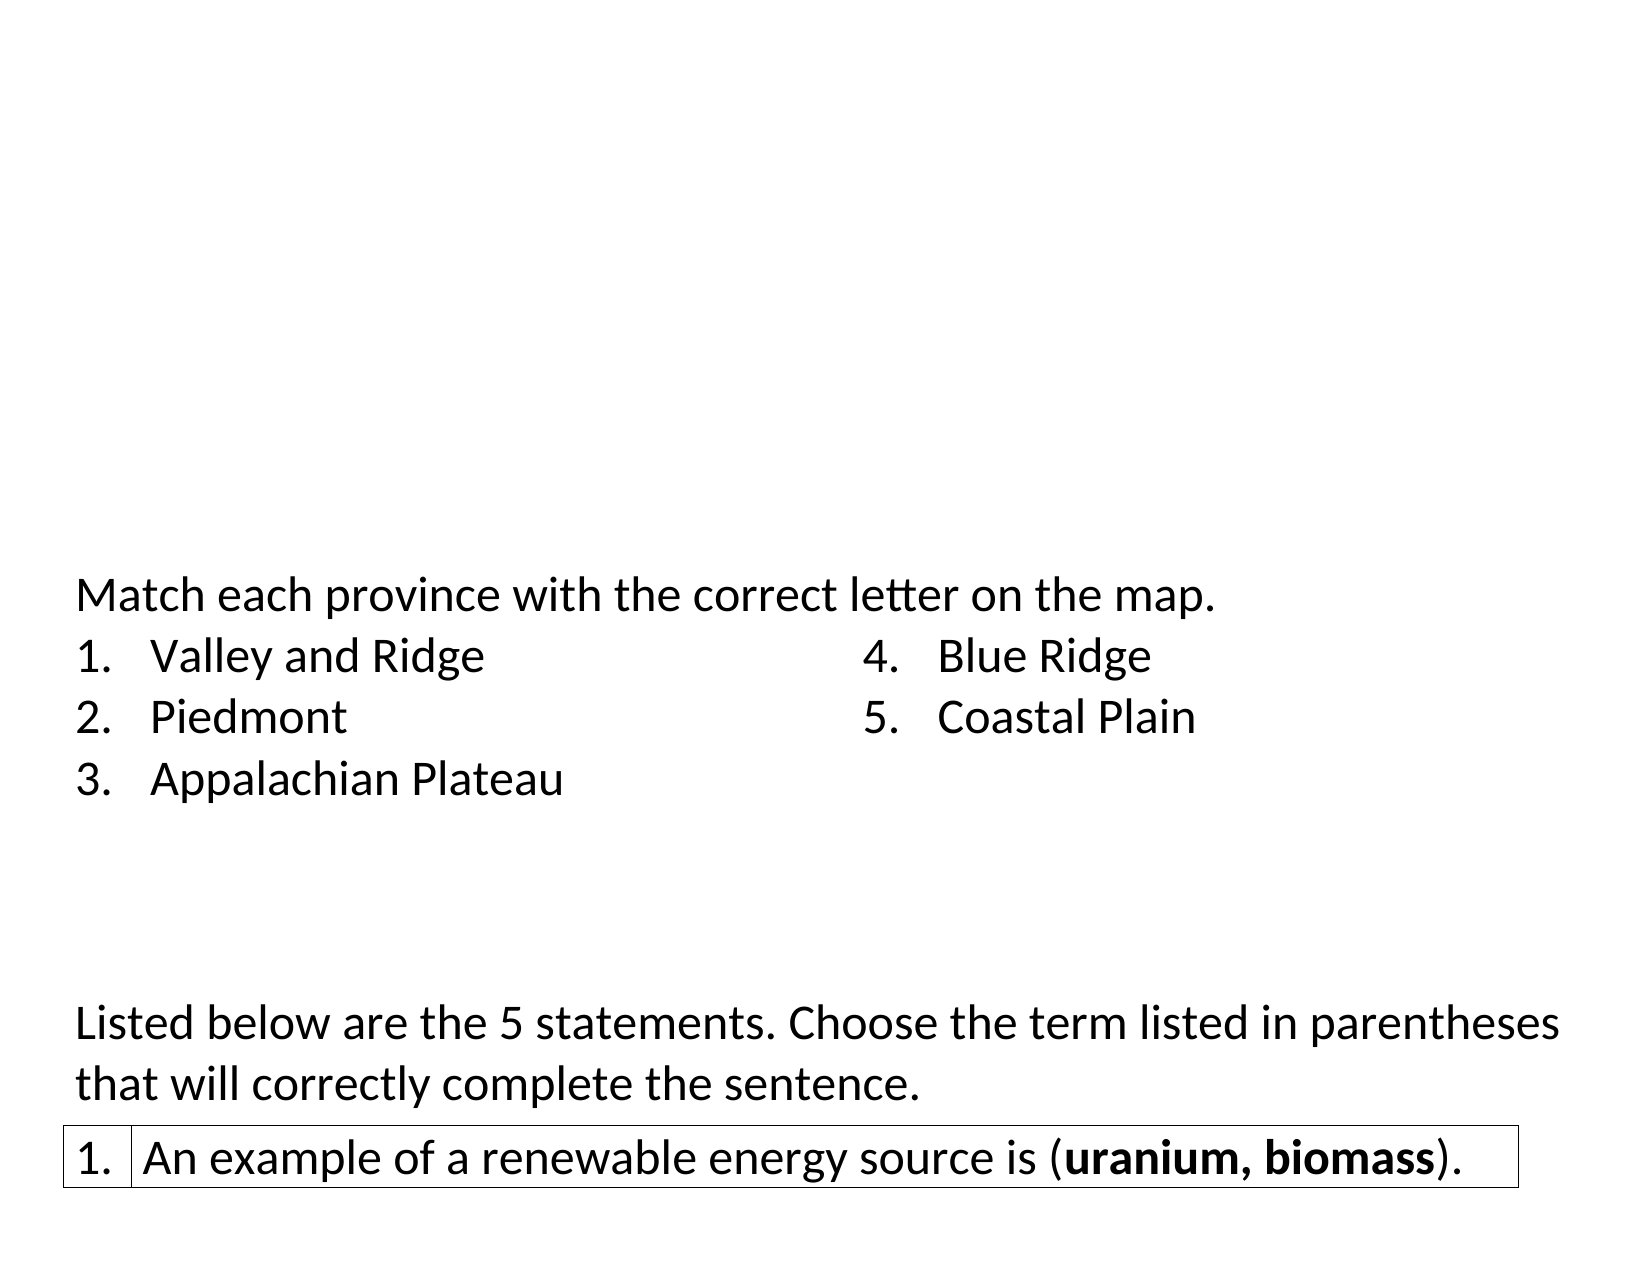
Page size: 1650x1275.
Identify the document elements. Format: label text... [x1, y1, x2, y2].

text 2. Piedmont [75, 685, 787, 746]
text 5. Coastal Plain [862, 685, 1575, 746]
table_header An example of a renewable energy source is (uranium, biomass). [132, 1126, 1518, 1187]
text 4. Blue Ridge [862, 624, 1575, 685]
table_header 1. [64, 1126, 131, 1187]
text 3. Appalachian Plateau [75, 746, 787, 807]
text Listed below are the 5 statements. Choose the term listed in parentheses that will correctly complete the sentence. [75, 991, 1575, 1113]
text 1. Valley and Ridge [75, 624, 787, 685]
text Match each province with the correct letter on the map. [75, 563, 1575, 624]
